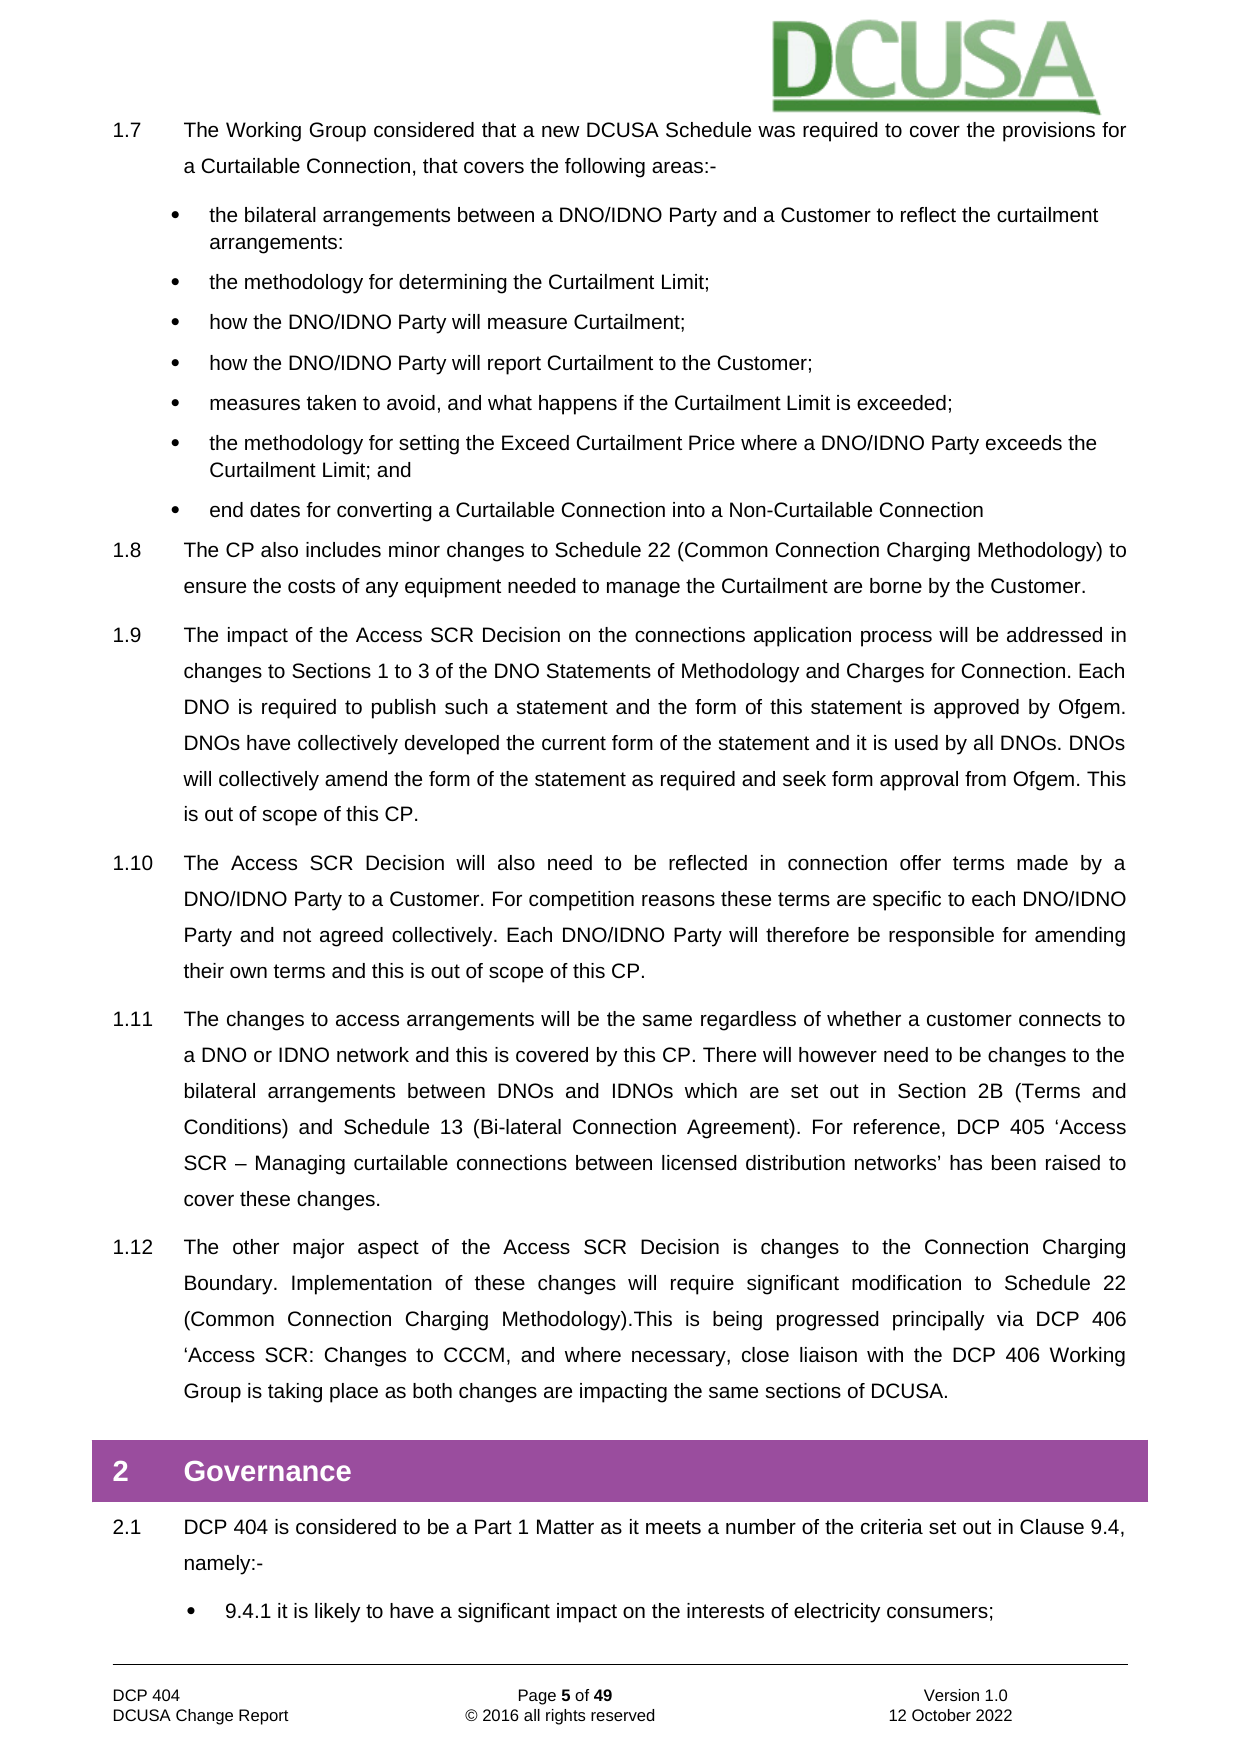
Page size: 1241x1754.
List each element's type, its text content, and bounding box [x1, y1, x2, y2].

list measures taken to avoid, and what happens if the Curtailment Limit is exceeded; [172, 390, 1116, 414]
list the methodology for setting the Exceed Curtailment Price where a DNO/IDNO Party exceeds the Curtailment Limit; and [172, 431, 1116, 482]
subtitle Governance [104, 1452, 1136, 1490]
list end dates for converting a Curtailable Connection into a Non-Curtailable Connection [172, 498, 1116, 522]
subtitle The CP also includes minor changes to Schedule 22 (Common Connection Charging Methodology) to ensure the costs of any equipment needed to manage the Curtailment are borne by the Customer. [112, 538, 1128, 598]
subtitle The impact of the Access SCR Decision on the connections application process will be addressed in changes to Sections 1 to 3 of the DNO Statements of Methodology and Charges for Connection. Each DNO is required to publish such a statement and the form of this statement is approved by Ofgem. DNOs have collectively developed the current form of the statement and it is used by all DNOs. DNOs will collectively amend the form of the statement as required and seek form approval from Ofgem. This is out of scope of this CP. [112, 623, 1128, 826]
list the bilateral arrangements between a DNO/IDNO Party and a Customer to reflect the curtailment arrangements: [172, 202, 1116, 254]
list how the DNO/IDNO Party will report Curtailment to the Customer; [172, 350, 1116, 374]
subtitle DCP 404 is considered to be a Part 1 Matter as it meets a number of the criteria set out in Clause 9.4, namely:- [112, 1515, 1128, 1575]
subtitle The other major aspect of the Access SCR Decision is changes to the Connection Charging Boundary. Implementation of these changes will require significant modification to Schedule 22 (Common Connection Charging Methodology).This is being progressed principally via DCP 406 ‘Access SCR: Changes to CCCM, and where necessary, close liaison with the DCP 406 Working Group is taking place as both changes are impacting the same sections of DCUSA. [112, 1235, 1128, 1403]
list 9.4.1 it is likely to have a significant impact on the interests of electricity consumers; [187, 1599, 1116, 1623]
list how the DNO/IDNO Party will measure Curtailment; [172, 310, 1116, 334]
subtitle The changes to access arrangements will be the same regardless of whether a customer connects to a DNO or IDNO network and this is covered by this CP. There will however need to be changes to the bilateral arrangements between DNOs and IDNOs which are set out in Section 2B (Terms and Conditions) and Schedule 13 (Bi-lateral Connection Agreement). For reference, DCP 405 ‘Access SCR – Managing curtailable connections between licensed distribution networks’ has been raised to cover these changes. [112, 1007, 1128, 1211]
subtitle The Working Group considered that a new DCUSA Schedule was required to cover the provisions for a Curtailable Connection, that covers the following areas:- [112, 118, 1128, 178]
list the methodology for determining the Curtailment Limit; [172, 270, 1116, 294]
subtitle The Access SCR Decision will also need to be reflected in connection offer terms made by a DNO/IDNO Party to a Customer. For competition reasons these terms are specific to each DNO/IDNO Party and not agreed collectively. Each DNO/IDNO Party will therefore be responsible for amending their own terms and this is out of scope of this CP. [112, 851, 1128, 982]
picture [744, 4, 1125, 118]
